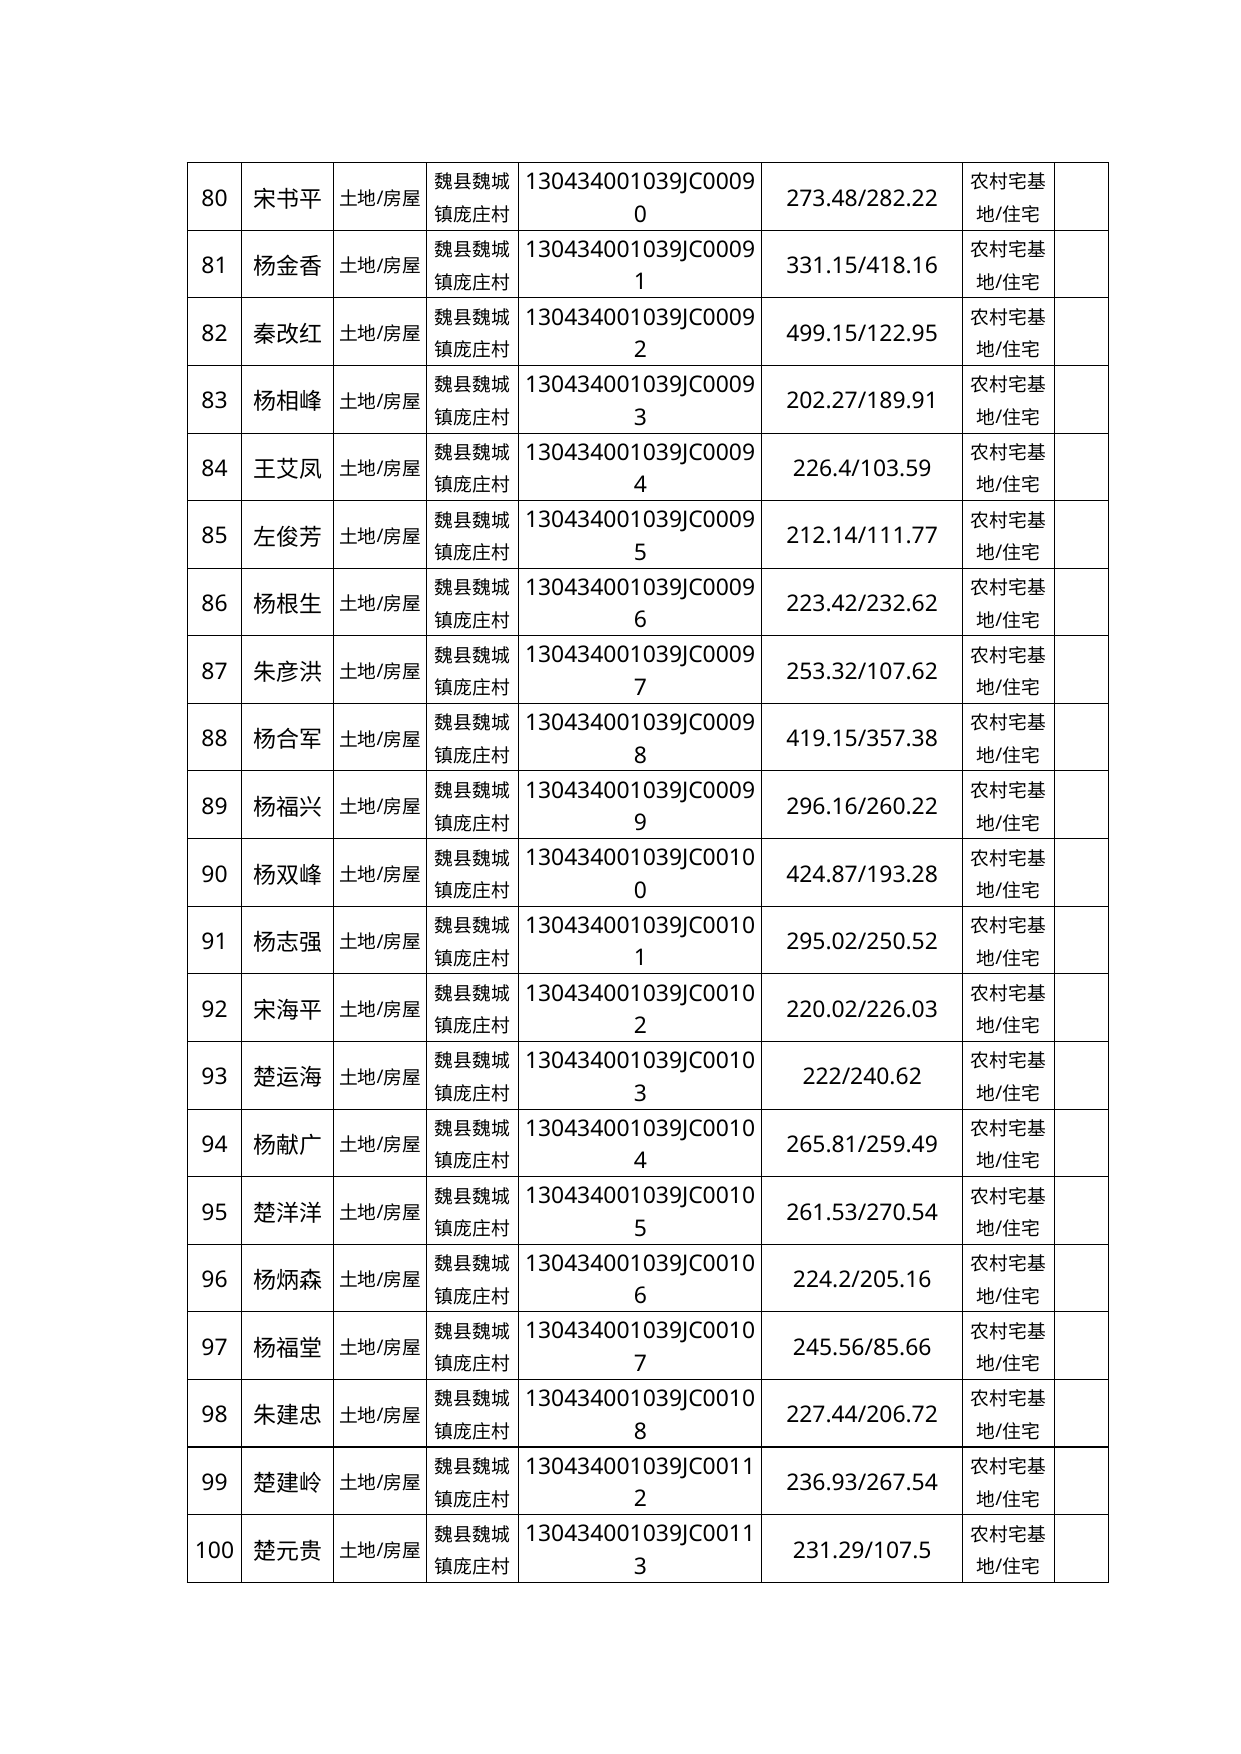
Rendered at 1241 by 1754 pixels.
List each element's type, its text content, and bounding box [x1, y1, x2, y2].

table_cell 419.15/357.38 [762, 704, 962, 770]
table_cell [1055, 366, 1108, 432]
table_cell 424.87/193.28 [762, 839, 962, 906]
table_cell 土地/房屋 [334, 907, 426, 973]
table_cell 魏县魏城镇庞庄村 [427, 1380, 518, 1446]
table_cell [1055, 907, 1108, 973]
table_cell [1055, 704, 1108, 770]
table_cell 王艾凤 [242, 434, 333, 500]
table_cell 88 [188, 704, 241, 770]
table_cell 杨根生 [242, 569, 333, 635]
table_cell 130434001039JC00091 [519, 231, 761, 297]
table_cell 魏县魏城镇庞庄村 [427, 839, 518, 906]
table_cell 宋海平 [242, 974, 333, 1041]
table_cell 94 [188, 1110, 241, 1176]
table_cell 100 [188, 1515, 241, 1582]
table_cell 农村宅基地/住宅 [963, 907, 1054, 973]
table_cell 楚运海 [242, 1042, 333, 1108]
table_cell 82 [188, 298, 241, 365]
table_cell 130434001039JC00102 [519, 974, 761, 1041]
table_cell 农村宅基地/住宅 [963, 1515, 1054, 1582]
table_cell [1055, 434, 1108, 500]
table_cell 80 [188, 163, 241, 229]
table_cell 土地/房屋 [334, 1380, 426, 1446]
table_cell 宋书平 [242, 163, 333, 229]
table_cell 魏县魏城镇庞庄村 [427, 366, 518, 432]
table_cell 231.29/107.5 [762, 1515, 962, 1582]
table_cell 秦改红 [242, 298, 333, 365]
table_cell 222/240.62 [762, 1042, 962, 1108]
table_cell 农村宅基地/住宅 [963, 1312, 1054, 1379]
table_cell 魏县魏城镇庞庄村 [427, 163, 518, 229]
table_cell 土地/房屋 [334, 771, 426, 838]
table_cell 土地/房屋 [334, 501, 426, 568]
table_cell 85 [188, 501, 241, 568]
table_cell 86 [188, 569, 241, 635]
table_cell 296.16/260.22 [762, 771, 962, 838]
table_cell 223.42/232.62 [762, 569, 962, 635]
table_cell 朱彦洪 [242, 636, 333, 703]
table_cell 土地/房屋 [334, 434, 426, 500]
table_cell 96 [188, 1245, 241, 1311]
table_cell [1055, 1177, 1108, 1244]
table_cell 130434001039JC00113 [519, 1515, 761, 1582]
table_cell 95 [188, 1177, 241, 1244]
table_cell 农村宅基地/住宅 [963, 1245, 1054, 1311]
table_cell 224.2/205.16 [762, 1245, 962, 1311]
table_cell 土地/房屋 [334, 1177, 426, 1244]
table_cell 左俊芳 [242, 501, 333, 568]
table_cell 楚元贵 [242, 1515, 333, 1582]
table_cell [1055, 636, 1108, 703]
table_cell 楚建岭 [242, 1448, 333, 1514]
table_cell 杨双峰 [242, 839, 333, 906]
table_cell 273.48/282.22 [762, 163, 962, 229]
table_cell 农村宅基地/住宅 [963, 839, 1054, 906]
table_cell 杨炳森 [242, 1245, 333, 1311]
table_cell 杨相峰 [242, 366, 333, 432]
table_cell 130434001039JC00112 [519, 1448, 761, 1514]
table_cell 130434001039JC00097 [519, 636, 761, 703]
table_cell 499.15/122.95 [762, 298, 962, 365]
table_cell 土地/房屋 [334, 1312, 426, 1379]
table_cell 土地/房屋 [334, 1245, 426, 1311]
table_cell 魏县魏城镇庞庄村 [427, 907, 518, 973]
table_cell 魏县魏城镇庞庄村 [427, 434, 518, 500]
table_cell 魏县魏城镇庞庄村 [427, 1177, 518, 1244]
table_cell 130434001039JC00090 [519, 163, 761, 229]
table_cell 331.15/418.16 [762, 231, 962, 297]
table_cell 杨志强 [242, 907, 333, 973]
table_cell 130434001039JC00105 [519, 1177, 761, 1244]
table_cell 245.56/85.66 [762, 1312, 962, 1379]
table_cell 杨金香 [242, 231, 333, 297]
table_cell 魏县魏城镇庞庄村 [427, 1245, 518, 1311]
table_cell 杨福兴 [242, 771, 333, 838]
table_cell 93 [188, 1042, 241, 1108]
table_cell 土地/房屋 [334, 569, 426, 635]
table_cell 农村宅基地/住宅 [963, 1110, 1054, 1176]
table_cell 魏县魏城镇庞庄村 [427, 771, 518, 838]
table_cell [1055, 1312, 1108, 1379]
table_cell 魏县魏城镇庞庄村 [427, 1042, 518, 1108]
table_cell 87 [188, 636, 241, 703]
table_cell 土地/房屋 [334, 1448, 426, 1514]
table_cell 土地/房屋 [334, 1110, 426, 1176]
table_cell 130434001039JC00101 [519, 907, 761, 973]
table_cell 236.93/267.54 [762, 1448, 962, 1514]
table_cell 农村宅基地/住宅 [963, 704, 1054, 770]
table_cell 130434001039JC00094 [519, 434, 761, 500]
table_cell 杨献广 [242, 1110, 333, 1176]
table_cell 227.44/206.72 [762, 1380, 962, 1446]
table_cell [1055, 1110, 1108, 1176]
table_cell 130434001039JC00093 [519, 366, 761, 432]
table_cell 265.81/259.49 [762, 1110, 962, 1176]
table_cell 土地/房屋 [334, 974, 426, 1041]
table_cell 97 [188, 1312, 241, 1379]
table_cell 魏县魏城镇庞庄村 [427, 636, 518, 703]
table_cell [1055, 839, 1108, 906]
table_cell 魏县魏城镇庞庄村 [427, 569, 518, 635]
table_cell 魏县魏城镇庞庄村 [427, 974, 518, 1041]
table_cell 土地/房屋 [334, 163, 426, 229]
table_cell 农村宅基地/住宅 [963, 771, 1054, 838]
table_cell [1055, 1380, 1108, 1446]
table_cell 130434001039JC00103 [519, 1042, 761, 1108]
table_cell 130434001039JC00107 [519, 1312, 761, 1379]
table_cell 212.14/111.77 [762, 501, 962, 568]
table_cell [1055, 163, 1108, 229]
table_cell 农村宅基地/住宅 [963, 231, 1054, 297]
table_cell 91 [188, 907, 241, 973]
table_cell [1055, 501, 1108, 568]
table_cell 130434001039JC00098 [519, 704, 761, 770]
table_cell 农村宅基地/住宅 [963, 163, 1054, 229]
table_cell [1055, 771, 1108, 838]
table_cell 83 [188, 366, 241, 432]
table_cell 202.27/189.91 [762, 366, 962, 432]
table_cell 农村宅基地/住宅 [963, 501, 1054, 568]
table_cell 魏县魏城镇庞庄村 [427, 501, 518, 568]
table_cell [1055, 231, 1108, 297]
table_cell 89 [188, 771, 241, 838]
table_cell 魏县魏城镇庞庄村 [427, 231, 518, 297]
table_cell 农村宅基地/住宅 [963, 636, 1054, 703]
table_cell [1055, 1245, 1108, 1311]
table_cell 农村宅基地/住宅 [963, 1177, 1054, 1244]
table_cell 130434001039JC00108 [519, 1380, 761, 1446]
table_cell 土地/房屋 [334, 1515, 426, 1582]
table_cell [1055, 1448, 1108, 1514]
table_cell 杨福堂 [242, 1312, 333, 1379]
table_cell [1055, 569, 1108, 635]
table_cell 130434001039JC00104 [519, 1110, 761, 1176]
table_cell 农村宅基地/住宅 [963, 974, 1054, 1041]
table_cell 农村宅基地/住宅 [963, 1042, 1054, 1108]
table_cell 295.02/250.52 [762, 907, 962, 973]
table_cell 农村宅基地/住宅 [963, 1380, 1054, 1446]
table_cell [1055, 298, 1108, 365]
table_cell 130434001039JC00096 [519, 569, 761, 635]
table_cell 农村宅基地/住宅 [963, 434, 1054, 500]
table_cell 魏县魏城镇庞庄村 [427, 1110, 518, 1176]
table_cell 土地/房屋 [334, 231, 426, 297]
table_cell 253.32/107.62 [762, 636, 962, 703]
table_cell 土地/房屋 [334, 636, 426, 703]
table_cell 220.02/226.03 [762, 974, 962, 1041]
table_cell 魏县魏城镇庞庄村 [427, 1312, 518, 1379]
table_cell 土地/房屋 [334, 839, 426, 906]
table_cell [1055, 1042, 1108, 1108]
table_cell 魏县魏城镇庞庄村 [427, 1515, 518, 1582]
table_cell 130434001039JC00099 [519, 771, 761, 838]
table_cell 90 [188, 839, 241, 906]
table_cell 130434001039JC00100 [519, 839, 761, 906]
table_cell 261.53/270.54 [762, 1177, 962, 1244]
table_cell 99 [188, 1448, 241, 1514]
table_cell 130434001039JC00106 [519, 1245, 761, 1311]
table_cell 楚洋洋 [242, 1177, 333, 1244]
table_cell 土地/房屋 [334, 366, 426, 432]
table_cell 农村宅基地/住宅 [963, 569, 1054, 635]
table_cell [1055, 1515, 1108, 1582]
table_cell 农村宅基地/住宅 [963, 298, 1054, 365]
table_cell 81 [188, 231, 241, 297]
table_cell 魏县魏城镇庞庄村 [427, 1448, 518, 1514]
table_cell 84 [188, 434, 241, 500]
table_cell 土地/房屋 [334, 1042, 426, 1108]
table_cell 130434001039JC00092 [519, 298, 761, 365]
table_cell 130434001039JC00095 [519, 501, 761, 568]
table_cell 98 [188, 1380, 241, 1446]
table_cell 农村宅基地/住宅 [963, 1448, 1054, 1514]
table_cell 226.4/103.59 [762, 434, 962, 500]
table_cell 农村宅基地/住宅 [963, 366, 1054, 432]
table_cell 杨合军 [242, 704, 333, 770]
table_cell 朱建忠 [242, 1380, 333, 1446]
table_cell 92 [188, 974, 241, 1041]
table_cell 土地/房屋 [334, 704, 426, 770]
table_cell 魏县魏城镇庞庄村 [427, 704, 518, 770]
table_cell [1055, 974, 1108, 1041]
table_cell 魏县魏城镇庞庄村 [427, 298, 518, 365]
table_cell 土地/房屋 [334, 298, 426, 365]
